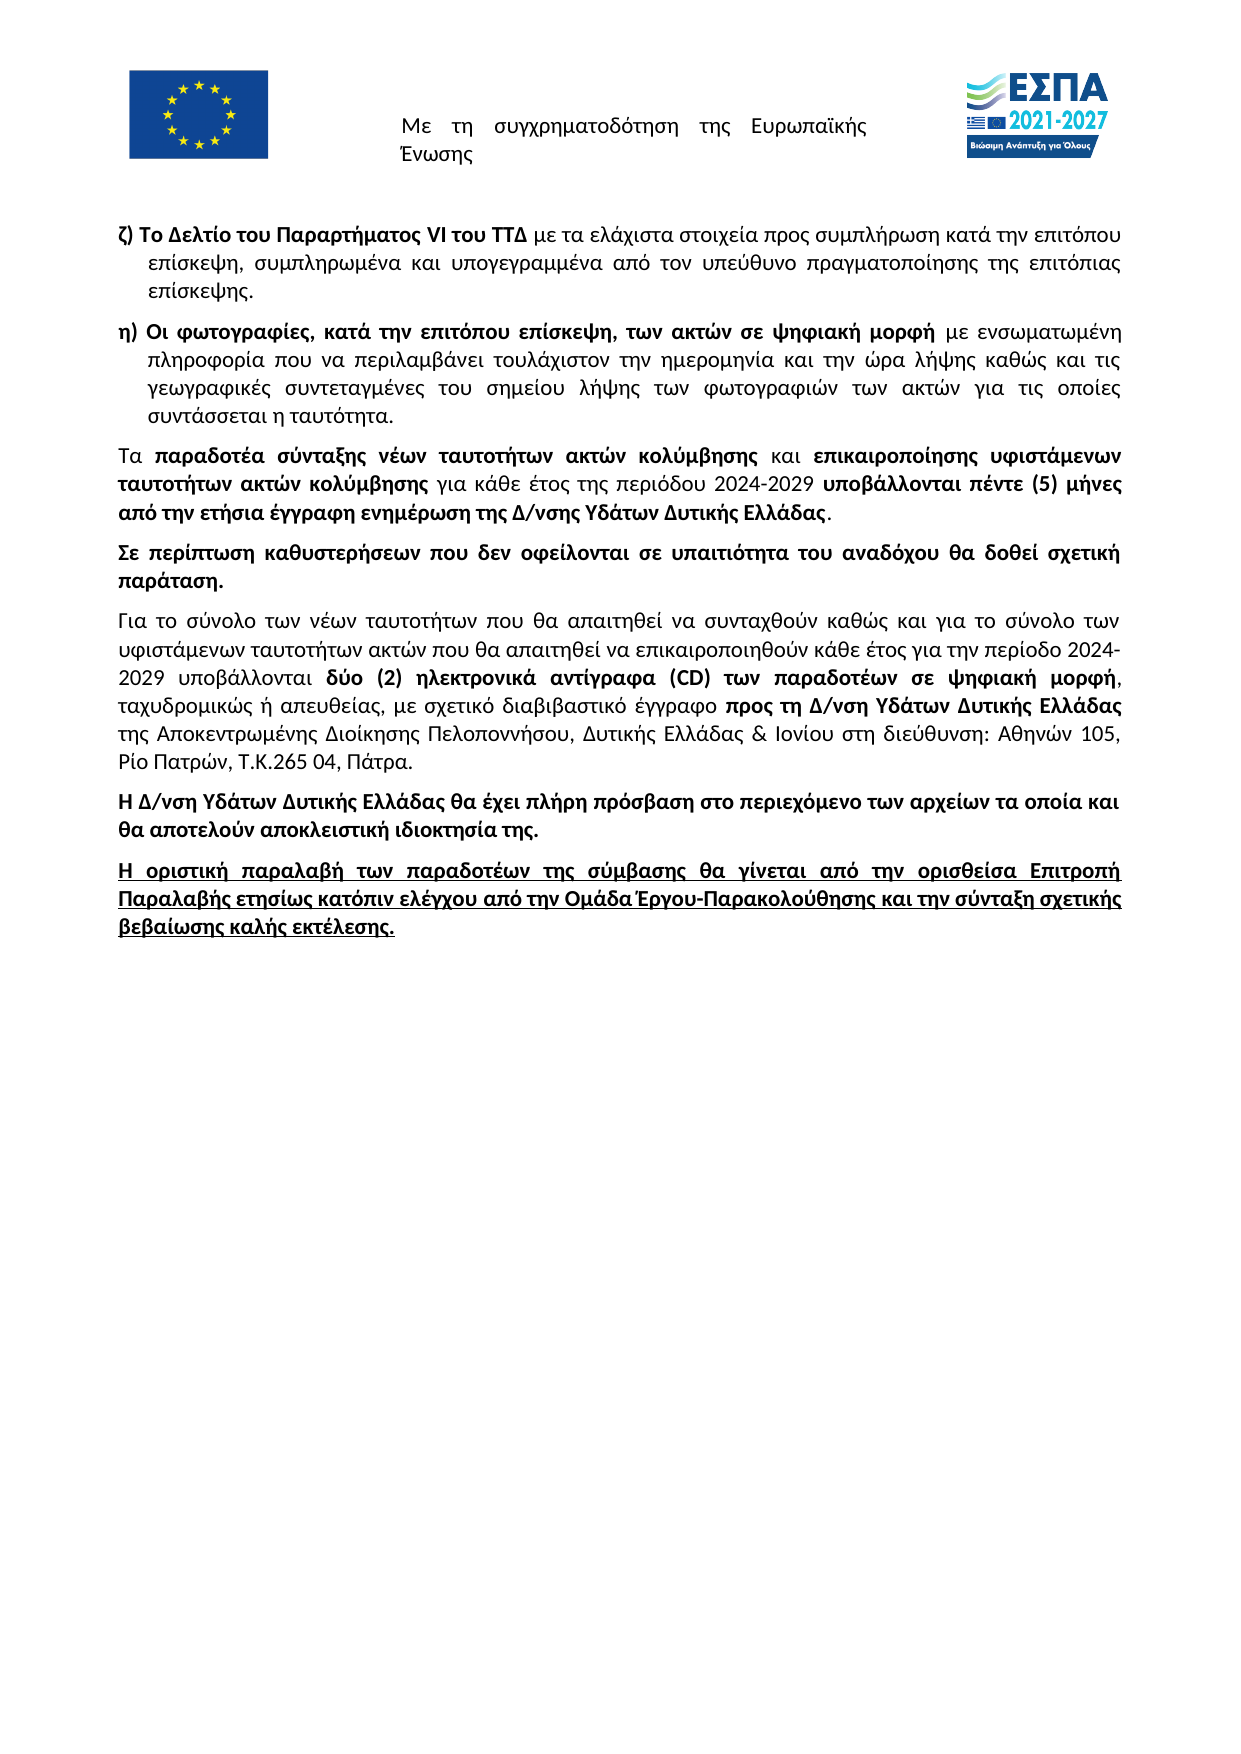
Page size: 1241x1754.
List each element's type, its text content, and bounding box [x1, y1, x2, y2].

text ζ) Το Δελτίο του Παραρτήματος VΙ του ΤΤΔ με τα ελάχιστα στοιχεία προς συμπλήρωση κατά την επιτόπου επίσκεψη, συμπληρωμένα και υπογεγραμμένα από τον υπεύθυνο πραγματοποίησης της επιτόπιας επίσκεψης. [118, 220, 1122, 304]
text Τα παραδοτέα σύνταξης νέων ταυτοτήτων ακτών κολύμβησης και επικαιροποίησης υφιστάμενων ταυτοτήτων ακτών κολύμβησης για κάθε έτος της περιόδου 2024-2029 υποβάλλονται πέντε (5) μήνες από την ετήσια έγγραφη ενημέρωση της Δ/νσης Υδάτων Δυτικής Ελλάδας. [118, 442, 1122, 526]
text Η οριστική παραλαβή των παραδοτέων της σύμβασης θα γίνεται από την ορισθείσα Επιτροπή Παραλαβής ετησίως κατόπιν ελέγχου από την Ομάδα Έργου-Παρακολούθησης και την σύνταξη σχετικής βεβαίωσης καλής εκτέλεσης. [118, 881, 1122, 908]
text Η οριστική παραλαβή των παραδοτέων της σύμβασης θα γίνεται από την ορισθείσα Επιτροπή Παραλαβής ετησίως κατόπιν ελέγχου από την Ομάδα Έργου-Παρακολούθησης και την σύνταξη σχετικής βεβαίωσης καλής εκτέλεσης. [118, 856, 1122, 880]
text Η Δ/νση Υδάτων Δυτικής Ελλάδας θα έχει πλήρη πρόσβαση στο περιεχόμενο των αρχείων τα οποία και θα αποτελούν αποκλειστική ιδιοκτησία της. [118, 787, 1122, 843]
text Η οριστική παραλαβή των παραδοτέων της σύμβασης θα γίνεται από την ορισθείσα Επιτροπή Παραλαβής ετησίως κατόπιν ελέγχου από την Ομάδα Έργου-Παρακολούθησης και την σύνταξη σχετικής βεβαίωσης καλής εκτέλεσης. [118, 909, 1122, 940]
text Σε περίπτωση καθυστερήσεων που δεν οφείλονται σε υπαιτιότητα του αναδόχου θα δοθεί σχετική παράταση. [118, 538, 1122, 594]
text η) Οι φωτογραφίες, κατά την επιτόπου επίσκεψη, των ακτών σε ψηφιακή μορφή με ενσωματωμένη πληροφορία που να περιλαμβάνει τουλάχιστον την ημερομηνία και την ώρα λήψης καθώς και τις γεωγραφικές συντεταγμένες του σημείου λήψης των φωτογραφιών των ακτών για τις οποίες συντάσσεται η ταυτότητα. [118, 317, 1122, 429]
picture [129, 70, 269, 159]
picture [964, 70, 1111, 161]
text Για το σύνολο των νέων ταυτοτήτων που θα απαιτηθεί να συνταχθούν καθώς και για το σύνολο των υφιστάμενων ταυτοτήτων ακτών που θα απαιτηθεί να επικαιροποιηθούν κάθε έτος για την περίοδο 2024-2029 υποβάλλονται δύο (2) ηλεκτρονικά αντίγραφα (CD) των παραδοτέων σε ψηφιακή μορφή, ταχυδρομικώς ή απευθείας, με σχετικό διαβιβαστικό έγγραφο προς τη Δ/νση Υδάτων Δυτικής Ελλάδας της Αποκεντρωμένης Διοίκησης Πελοποννήσου, Δυτικής Ελλάδας & Ιονίου στη διεύθυνση: Αθηνών 105, Ρίο Πατρών, Τ.Κ.265 04, Πάτρα. [118, 607, 1122, 775]
